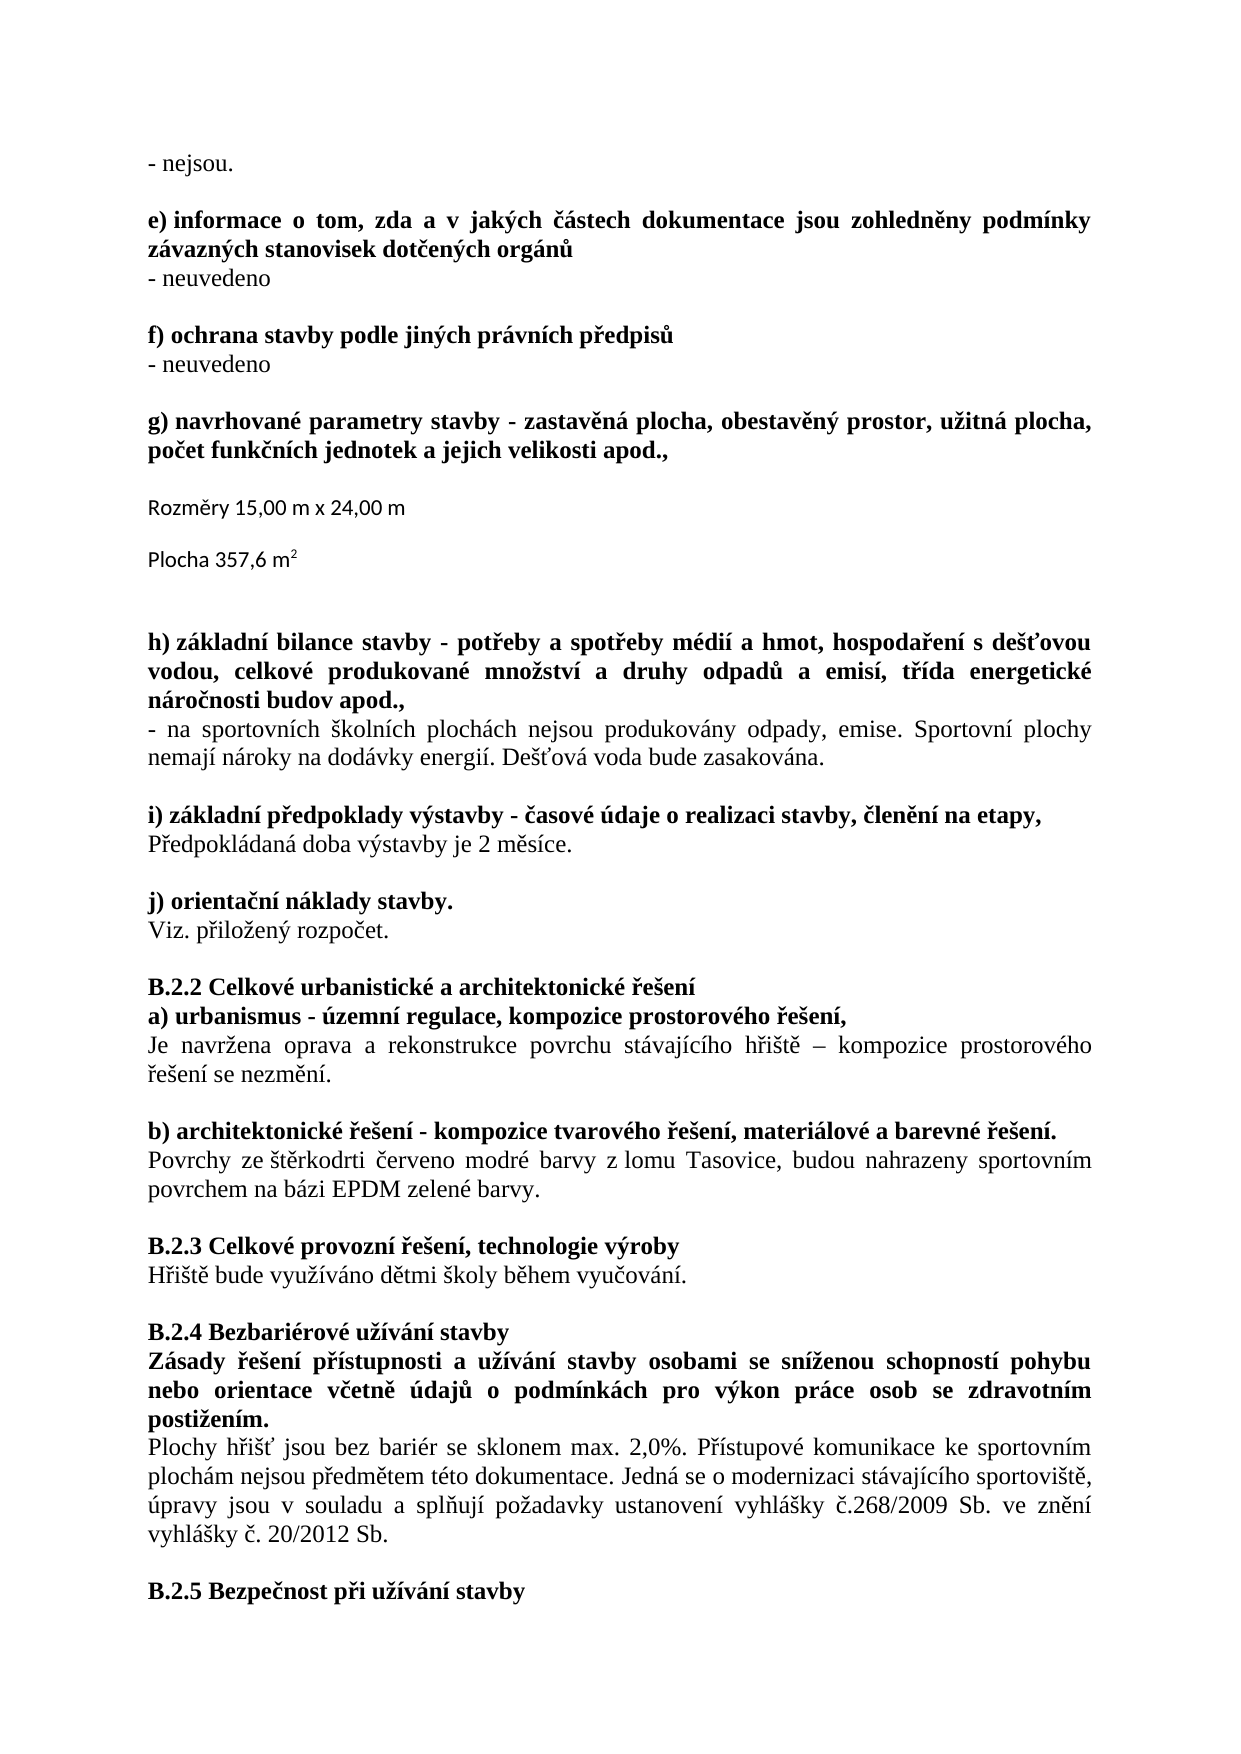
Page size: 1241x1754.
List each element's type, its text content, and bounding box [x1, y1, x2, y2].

text - neuvedeno [148, 263, 1093, 291]
text a) urbanismus - územní regulace, kompozice prostorového řešení, [148, 1001, 1093, 1030]
text Hřiště bude využíváno dětmi školy během vyučování. [148, 1260, 1093, 1289]
text - nejsou. [148, 148, 1093, 176]
text B.2.2 Celkové urbanistické a architektonické řešení [148, 972, 1093, 1001]
text j) orientační náklady stavby. [148, 886, 1093, 915]
text Je navržena oprava a rekonstrukce povrchu stávajícího hřiště – kompozice prostorového řešení se nezmění. [148, 1030, 1093, 1087]
text Zásady řešení přístupnosti a užívání stavby osobami se sníženou schopností pohybu nebo orientace včetně údajů o podmínkách pro výkon práce osob se zdravotním postižením. [148, 1346, 1093, 1432]
text i) základní předpoklady výstavby - časové údaje o realizaci stavby, členění na etapy, [148, 800, 1093, 829]
text e) informace o tom, zda a v jakých částech dokumentace jsou zohledněny podmínky závazných stanovisek dotčených orgánů [148, 205, 1093, 263]
text g) navrhované parametry stavby - zastavěná plocha, obestavěný prostor, užitná plocha, počet funkčních jednotek a jejich velikosti apod., [148, 406, 1093, 464]
text Plocha 357,6 m2 [148, 546, 1093, 574]
text B.2.3 Celkové provozní řešení, technologie výroby [148, 1231, 1093, 1260]
text h) základní bilance stavby - potřeby a spotřeby médií a hmot, hospodaření s dešťovou vodou, celkové produkované množství a druhy odpadů a emisí, třída energetické náročnosti budov apod., [148, 627, 1093, 714]
text Viz. přiložený rozpočet. [148, 915, 1093, 944]
text Předpokládaná doba výstavby je 2 měsíce. [148, 829, 1093, 857]
text Rozměry 15,00 m x 24,00 m [148, 493, 1093, 521]
text - neuvedeno [148, 349, 1093, 378]
text B.2.4 Bezbariérové užívání stavby [148, 1317, 1093, 1346]
text - na sportovních školních plochách nejsou produkovány odpady, emise. Sportovní plochy nemají nároky na dodávky energií. Dešťová voda bude zasakována. [148, 714, 1093, 771]
text f) ochrana stavby podle jiných právních předpisů [148, 320, 1093, 349]
text Povrchy ze štěrkodrti červeno modré barvy z lomu Tasovice, budou nahrazeny sportovním povrchem na bázi EPDM zelené barvy. [148, 1145, 1093, 1202]
text b) architektonické řešení - kompozice tvarového řešení, materiálové a barevné řešení. [148, 1116, 1093, 1145]
text B.2.5 Bezpečnost při užívání stavby [148, 1576, 1093, 1605]
text Plochy hřišť jsou bez bariér se sklonem max. 2,0%. Přístupové komunikace ke sportovním plochám nejsou předmětem této dokumentace. Jedná se o modernizaci stávajícího sportoviště, úpravy jsou v souladu a splňují požadavky ustanovení vyhlášky č.268/2009 Sb. ve znění vyhlášky č. 20/2012 Sb. [148, 1432, 1093, 1547]
